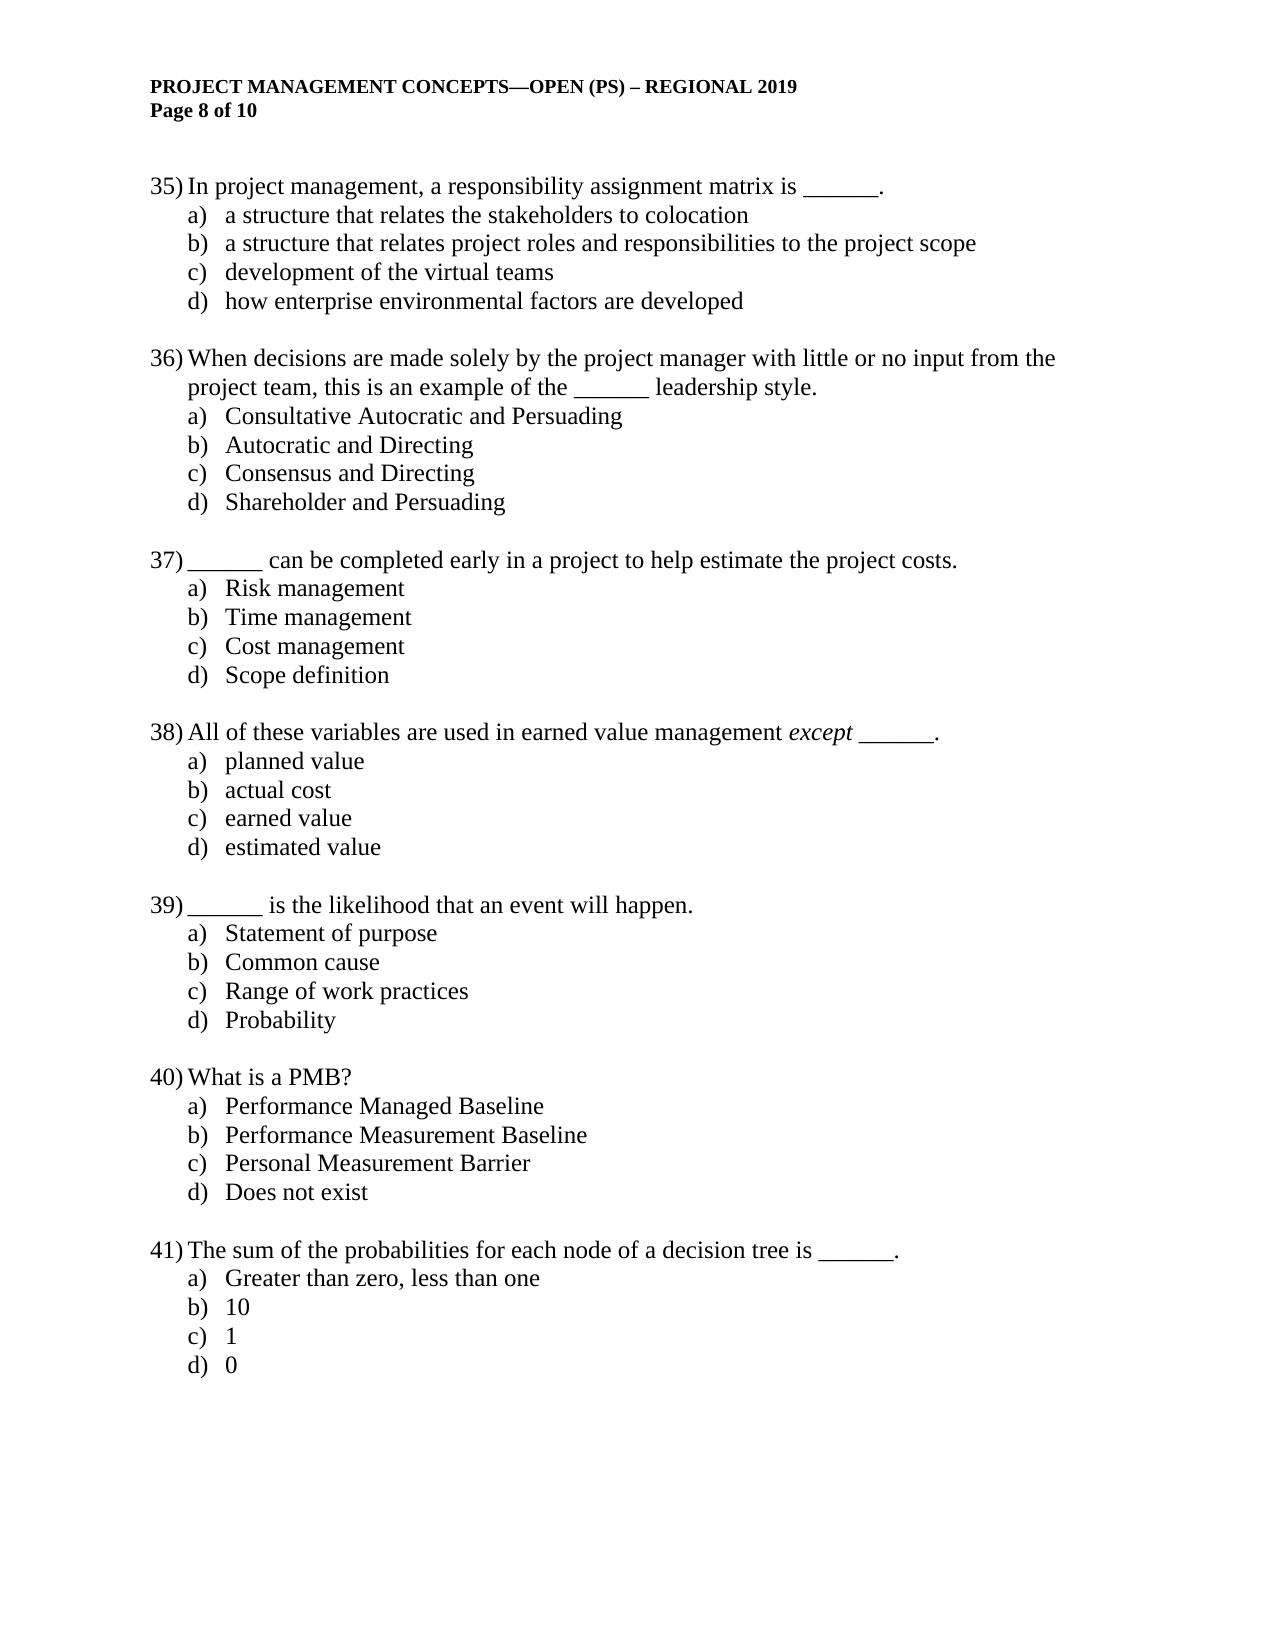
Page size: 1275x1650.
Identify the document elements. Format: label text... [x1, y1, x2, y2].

list 0 [187, 1350, 1125, 1378]
list In project management, a responsibility assignment matrix is ______. [150, 171, 1125, 200]
list 10 [187, 1292, 1125, 1321]
list Common cause [187, 947, 1125, 976]
list Performance Managed Baseline [187, 1091, 1125, 1120]
list ______ is the likelihood that an event will happen. [150, 890, 1125, 918]
list Risk management [187, 573, 1125, 602]
list a structure that relates project roles and responsibilities to the project scope [187, 228, 1125, 257]
list development of the virtual teams [187, 257, 1125, 286]
list a structure that relates the stakeholders to colocation [187, 200, 1125, 228]
list The sum of the probabilities for each node of a decision tree is ______. [150, 1235, 1125, 1263]
list Consensus and Directing [187, 458, 1125, 487]
list estimated value [187, 832, 1125, 861]
list ______ can be completed early in a project to help estimate the project costs. [150, 545, 1125, 573]
list Does not exist [187, 1177, 1125, 1206]
list Scope definition [187, 660, 1125, 688]
list Consultative Autocratic and Persuading [187, 401, 1125, 430]
list What is a PMB? [150, 1062, 1125, 1091]
list planned value [187, 746, 1125, 775]
list earned value [187, 803, 1125, 832]
list 1 [187, 1321, 1125, 1350]
list how enterprise environmental factors are developed [187, 286, 1125, 315]
list Range of work practices [187, 976, 1125, 1005]
list Statement of purpose [187, 918, 1125, 947]
list Shareholder and Persuading [187, 487, 1125, 516]
list Probability [187, 1005, 1125, 1033]
list Time management [187, 602, 1125, 631]
list actual cost [187, 775, 1125, 803]
list When decisions are made solely by the project manager with little or no input from the project team, this is an example of the ______ leadership style. [150, 343, 1125, 401]
list Personal Measurement Barrier [187, 1148, 1125, 1177]
list Autocratic and Directing [187, 430, 1125, 458]
list Cost management [187, 631, 1125, 660]
list Performance Measurement Baseline [187, 1120, 1125, 1148]
list All of these variables are used in earned value management except ______. [150, 717, 1125, 746]
list Greater than zero, less than one [187, 1263, 1125, 1292]
